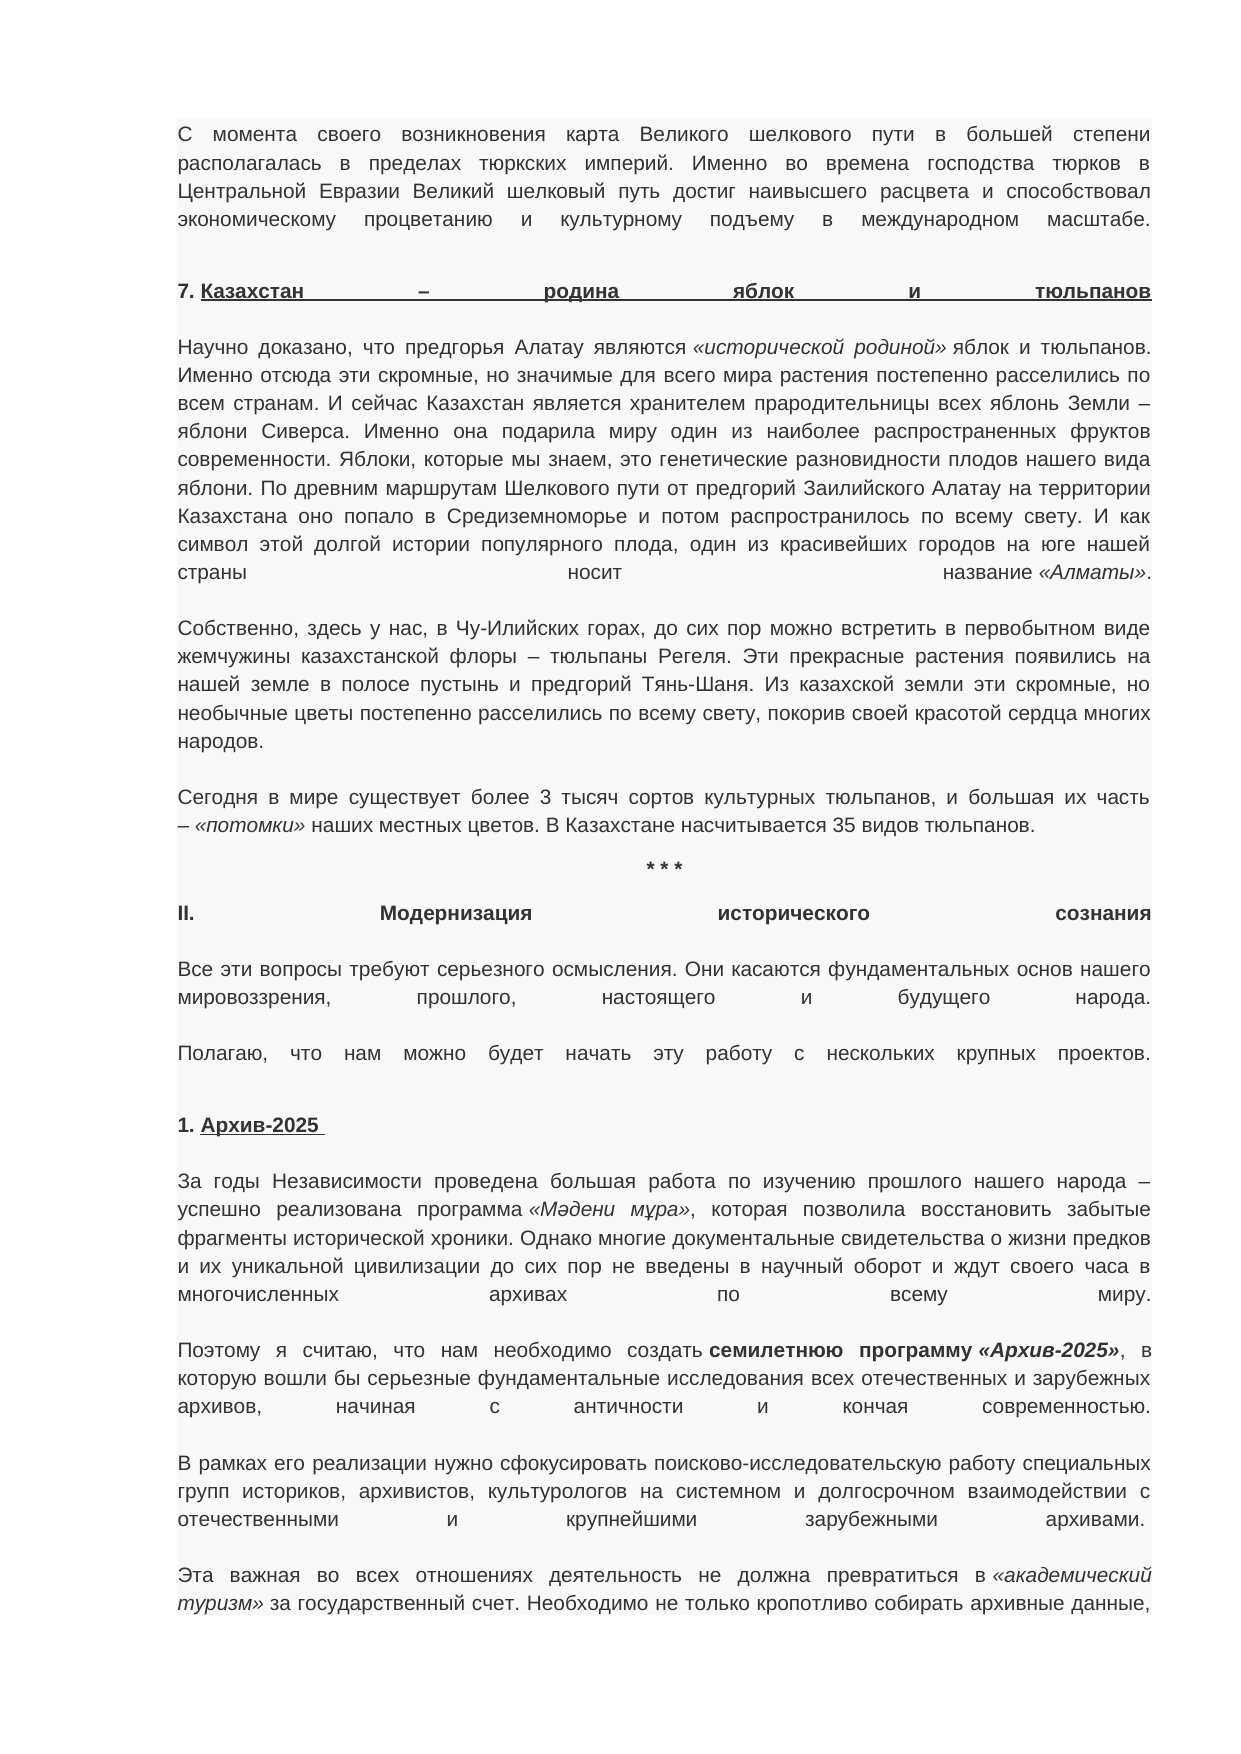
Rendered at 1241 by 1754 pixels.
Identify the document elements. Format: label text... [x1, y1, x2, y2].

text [177, 1109, 1152, 1615]
text * * * [177, 852, 1152, 881]
text II. Модернизация исторического сознания Все эти вопросы требуют серьезного осмысления. Они касаются фундаментальных основ нашего мировоззрения, прошлого, настоящего и будущего народа. Полагаю, что нам можно будет начать эту работу с нескольких крупных проектов. [177, 896, 1152, 1093]
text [177, 118, 1152, 259]
text 7. Казахстан – родина яблок и тюльпанов Научно доказано, что предгорья Алатау являются «исторической родиной» яблок и тюльпанов. Именно отсюда эти скромные, но значимые для всего мира растения постепенно расселились по всем странам. И сейчас Казахстан является хранителем прародительницы всех яблонь Земли – яблони Сиверса. Именно она подарила миру один из наиболее распространенных фруктов современности. Яблоки, которые мы знаем, это генетические разновидности плодов нашего вида яблони. По древним маршрутам Шелкового пути от предгорий Заилийского Алатау на территории Казахстана оно попало в Средиземноморье и потом распространилось по всему свету. И как символ этой долгой истории популярного плода, один из красивейших городов на юге нашей страны носит название «Алматы». Собственно, здесь у нас, в Чу-Илийских горах, до сих пор можно встретить в первобытном виде жемчужины казахстанской флоры – тюльпаны Регеля. Эти прекрасные растения появились на нашей земле в полосе пустынь и предгорий Тянь-Шаня. Из казахской земли эти скромные, но необычные цветы постепенно расселились по всему свету, покорив своей красотой сердца многих народов. Сегодня в мире существует более 3 тысяч сортов культурных тюльпанов, и большая их часть – «потомки» наших местных цветов. В Казахстане насчитывается 35 видов тюльпанов. [177, 274, 1152, 837]
